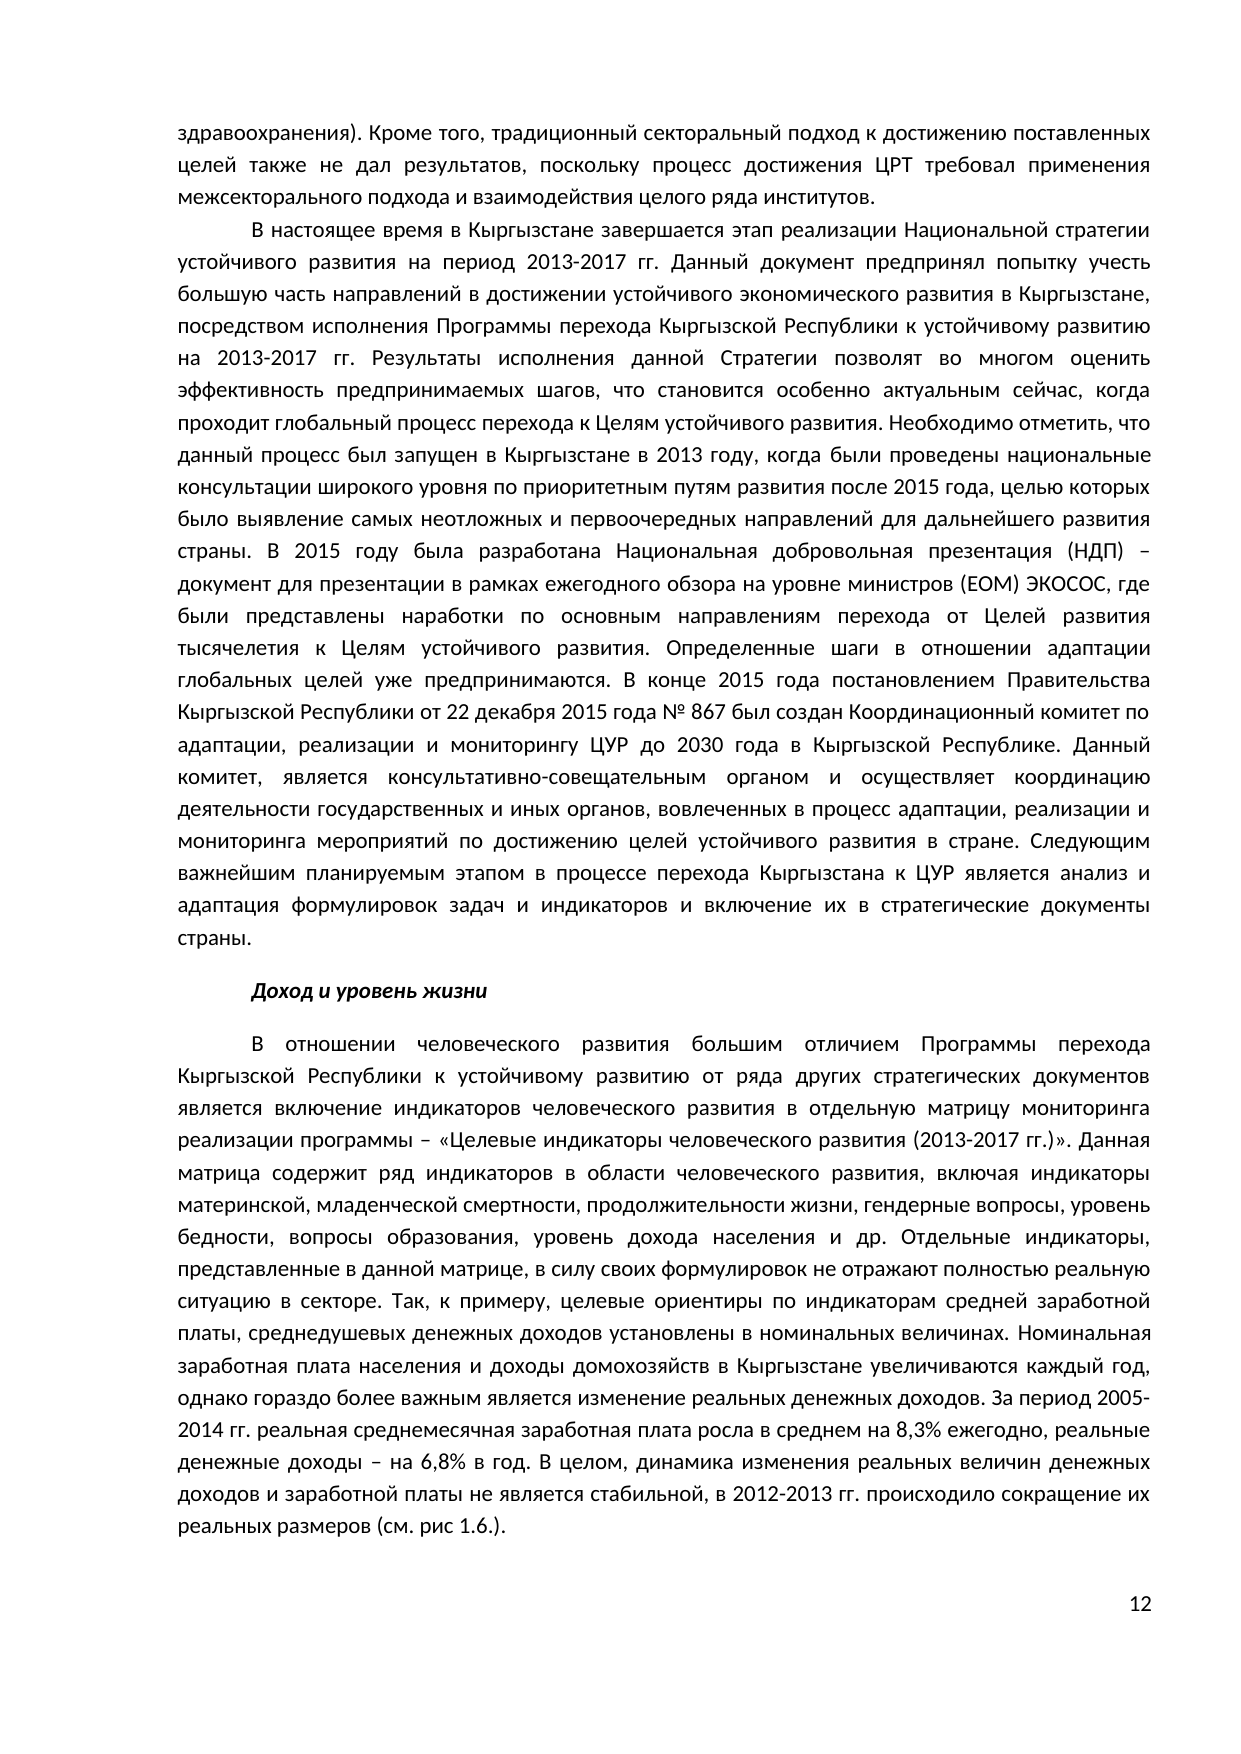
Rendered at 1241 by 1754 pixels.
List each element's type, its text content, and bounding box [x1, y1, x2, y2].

text В отношении человеческого развития большим отличием Программы перехода Кыргызской Республики к устойчивому развитию от ряда других стратегических документов является включение индикаторов человеческого развития в отдельную матрицу мониторинга реализации программы – «Целевые индикаторы человеческого развития (2013-2017 гг.)». Данная матрица содержит ряд индикаторов в области человеческого развития, включая индикаторы материнской, младенческой смертности, продолжительности жизни, гендерные вопросы, уровень бедности, вопросы образования, уровень дохода населения и др. Отдельные индикаторы, представленные в данной матрице, в силу своих формулировок не отражают полностью реальную ситуацию в секторе. Так, к примеру, целевые ориентиры по индикаторам средней заработной платы, среднедушевых денежных доходов установлены в номинальных величинах. Номинальная заработная плата населения и доходы домохозяйств в Кыргызстане увеличиваются каждый год, однако гораздо более важным является изменение реальных денежных доходов. За период 2005-2014 гг. реальная среднемесячная заработная плата росла в среднем на 8,3% ежегодно, реальные денежные доходы – на 6,8% в год. В целом, динамика изменения реальных величин денежных доходов и заработной платы не является стабильной, в 2012-2013 гг. происходило сокращение их реальных размеров (см. рис 1.6.). [177, 1029, 1152, 1540]
text Доход и уровень жизни [177, 976, 1152, 1004]
text В настоящее время в Кыргызстане завершается этап реализации Национальной стратегии устойчивого развития на период 2013-2017 гг. Данный документ предпринял попытку учесть большую часть направлений в достижении устойчивого экономического развития в Кыргызстане, посредством исполнения Программы перехода Кыргызской Республики к устойчивому развитию на 2013-2017 гг. Результаты исполнения данной Стратегии позволят во многом оценить эффективность предпринимаемых шагов, что становится особенно актуальным сейчас, когда проходит глобальный процесс перехода к Целям устойчивого развития. Необходимо отметить, что данный процесс был запущен в Кыргызстане в 2013 году, когда были проведены национальные консультации широкого уровня по приоритетным путям развития после 2015 года, целью которых было выявление самых неотложных и первоочередных направлений для дальнейшего развития страны. В 2015 году была разработана Национальная добровольная презентация (НДП) – документ для презентации в рамках ежегодного обзора на уровне министров (ЕОМ) ЭКОСОС, где были представлены наработки по основным направлениям перехода от Целей развития тысячелетия к Целям устойчивого развития. Определенные шаги в отношении адаптации глобальных целей уже предпринимаются. В конце 2015 года постановлением Правительства Кыргызской Республики от 22 декабря 2015 года № 867 был создан Координационный комитет по адаптации, реализации и мониторингу ЦУР до 2030 года в Кыргызской Республике. Данный комитет, является консультативно-совещательным органом и осуществляет координацию деятельности государственных и иных органов, вовлеченных в процесс адаптации, реализации и мониторинга мероприятий по достижению целей устойчивого развития в стране. Следующим важнейшим планируемым этапом в процессе перехода Кыргызстана к ЦУР является анализ и адаптация формулировок задач и индикаторов и включение их в стратегические документы страны. [177, 215, 1152, 951]
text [177, 118, 1152, 211]
